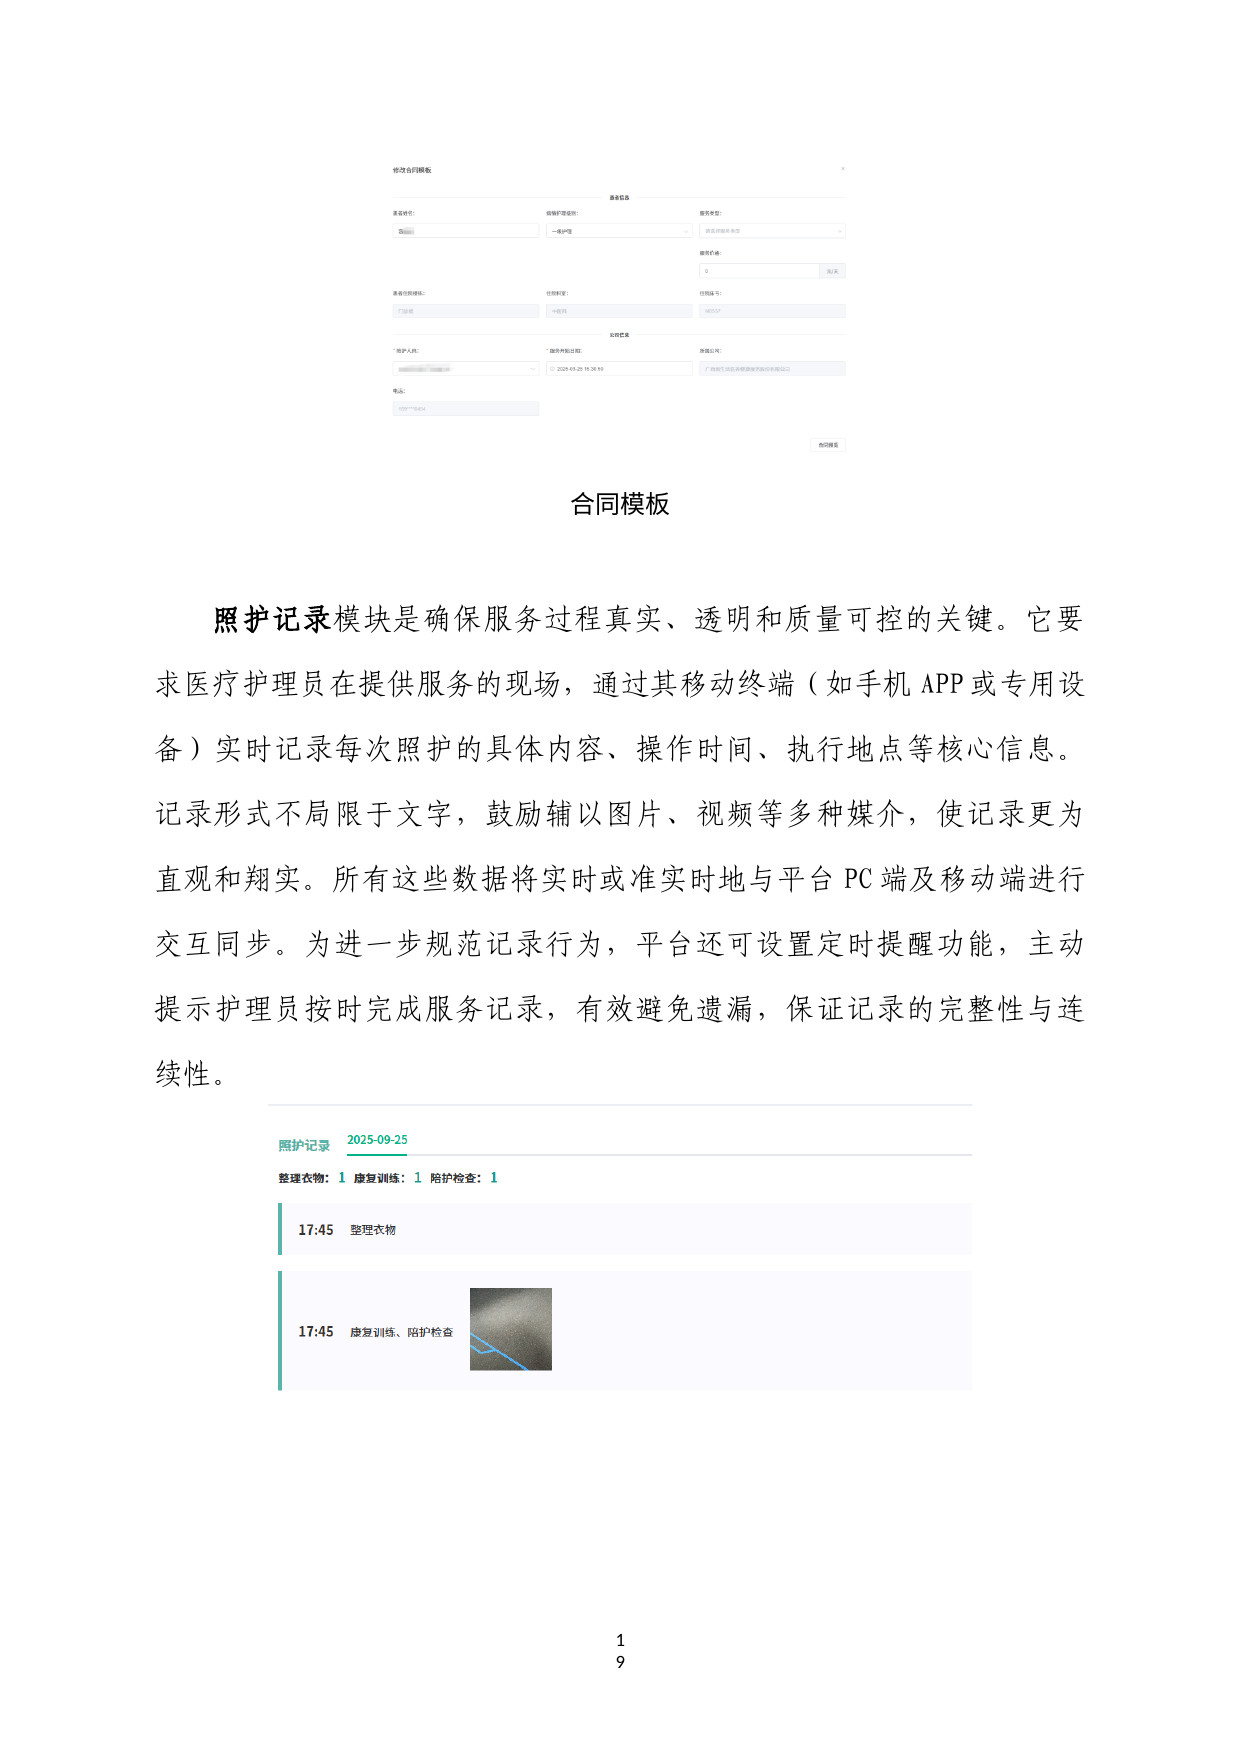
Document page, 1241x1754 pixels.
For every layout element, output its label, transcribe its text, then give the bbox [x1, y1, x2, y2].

text 照护记录模块是确保服务过程真实、透明和质量可控的关键。它要求医疗护理员在提供服务的现场，通过其移动终端（如手机APP或专用设备）实时记录每次照护的具体内容、操作时间、执行地点等核心信息。记录形式不局限于文字，鼓励辅以图片、视频等多种媒介，使记录更为直观和翔实。所有这些数据将实时或准实时地与平台PC端及移动端进行交互同步。为进一步规范记录行为，平台还可设置定时提醒功能，主动提示护理员按时完成服务记录，有效避免遗漏，保证记录的完整性与连续性。 [153, 584, 1087, 1104]
picture [267, 1104, 973, 1395]
text 合同模板 [153, 487, 1087, 519]
picture [388, 162, 852, 456]
